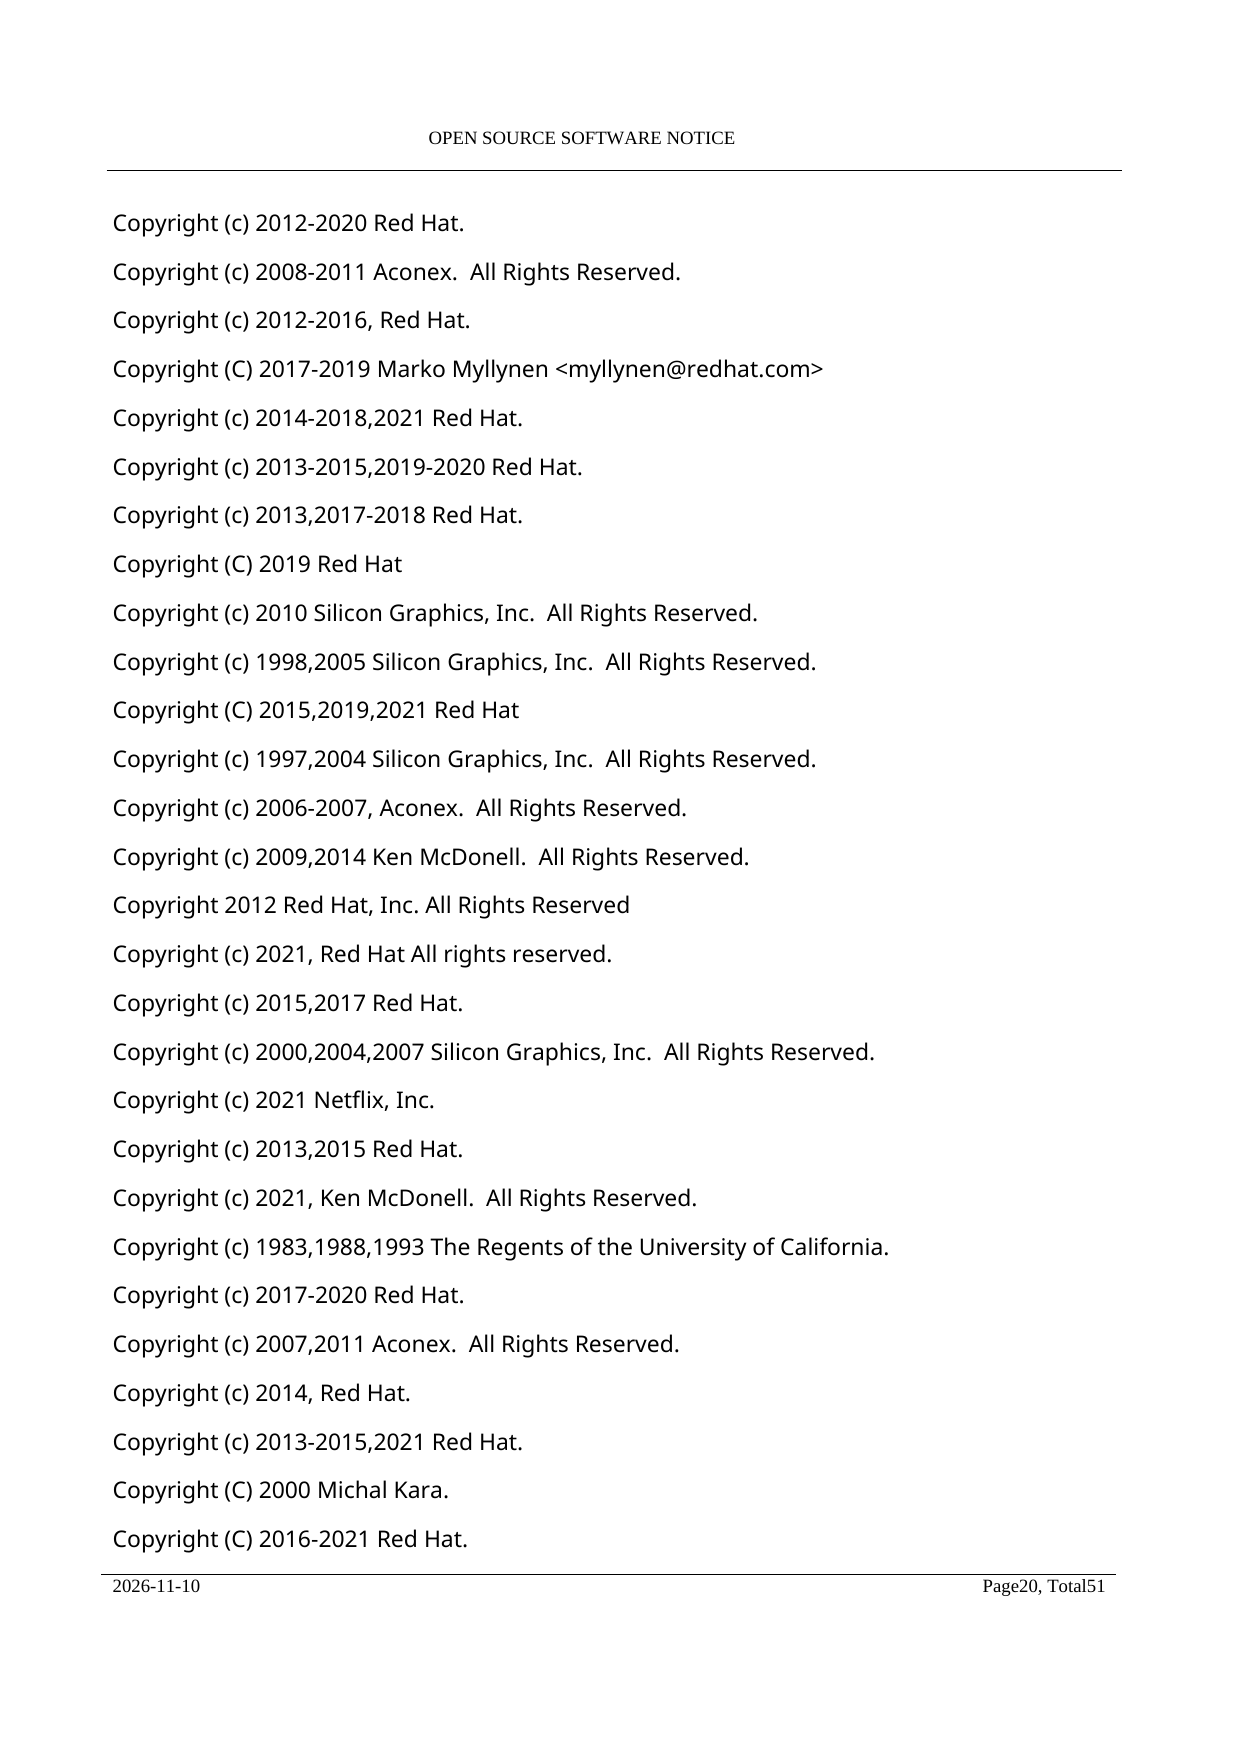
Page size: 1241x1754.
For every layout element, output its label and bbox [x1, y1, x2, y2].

text [112, 206, 1128, 1555]
